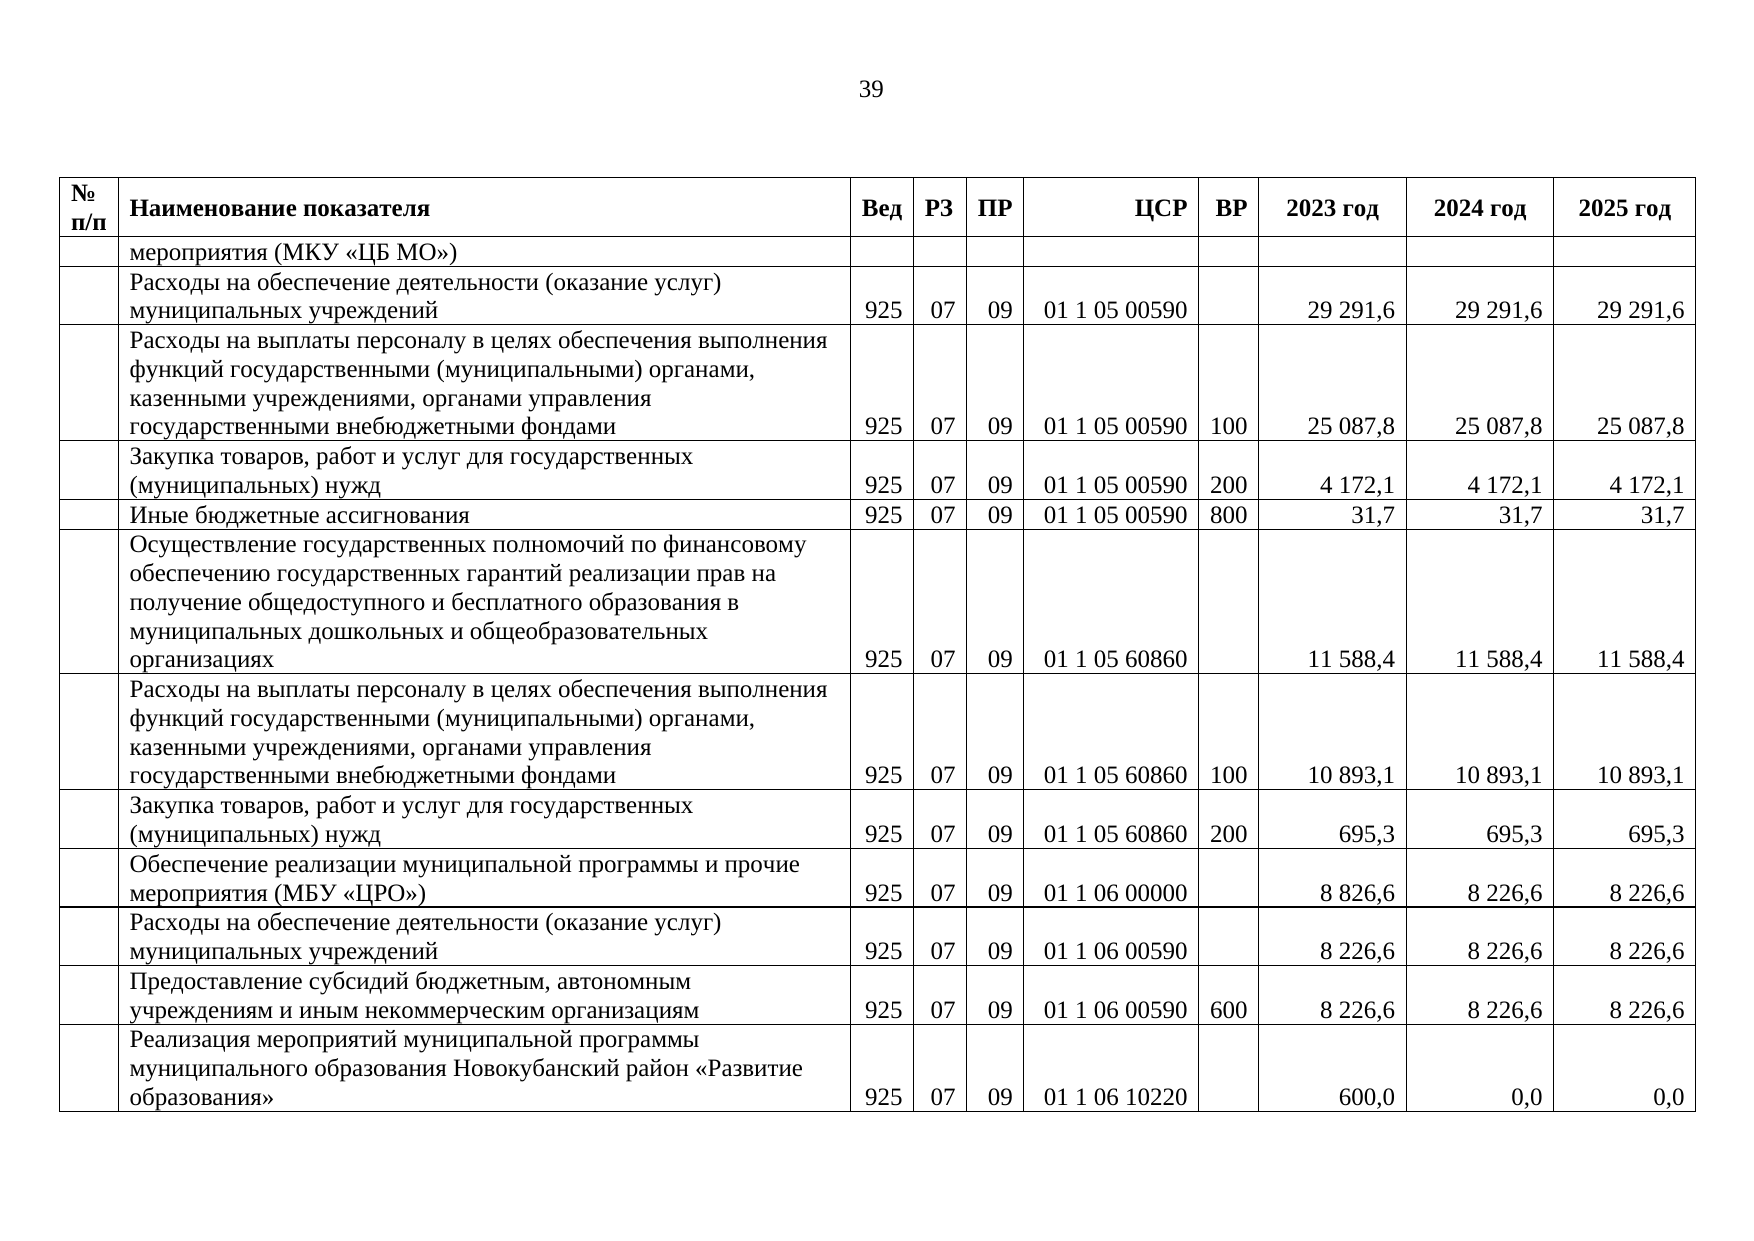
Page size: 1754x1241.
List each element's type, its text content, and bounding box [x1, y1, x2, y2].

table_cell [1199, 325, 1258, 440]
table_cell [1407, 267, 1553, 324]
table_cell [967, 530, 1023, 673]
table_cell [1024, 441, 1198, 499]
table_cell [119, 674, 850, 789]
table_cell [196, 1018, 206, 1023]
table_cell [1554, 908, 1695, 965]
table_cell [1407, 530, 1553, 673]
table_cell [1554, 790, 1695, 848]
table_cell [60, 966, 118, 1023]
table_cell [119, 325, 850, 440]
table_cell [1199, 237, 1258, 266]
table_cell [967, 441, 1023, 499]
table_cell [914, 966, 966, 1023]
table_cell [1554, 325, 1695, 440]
table_header № п/п [60, 178, 118, 236]
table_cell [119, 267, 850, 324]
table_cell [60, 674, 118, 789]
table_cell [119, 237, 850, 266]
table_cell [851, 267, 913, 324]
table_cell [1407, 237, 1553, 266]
table_header Наименование показателя [119, 178, 850, 236]
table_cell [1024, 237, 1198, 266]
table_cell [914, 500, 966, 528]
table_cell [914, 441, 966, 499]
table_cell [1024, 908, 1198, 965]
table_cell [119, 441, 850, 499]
table_header Вед [851, 178, 913, 236]
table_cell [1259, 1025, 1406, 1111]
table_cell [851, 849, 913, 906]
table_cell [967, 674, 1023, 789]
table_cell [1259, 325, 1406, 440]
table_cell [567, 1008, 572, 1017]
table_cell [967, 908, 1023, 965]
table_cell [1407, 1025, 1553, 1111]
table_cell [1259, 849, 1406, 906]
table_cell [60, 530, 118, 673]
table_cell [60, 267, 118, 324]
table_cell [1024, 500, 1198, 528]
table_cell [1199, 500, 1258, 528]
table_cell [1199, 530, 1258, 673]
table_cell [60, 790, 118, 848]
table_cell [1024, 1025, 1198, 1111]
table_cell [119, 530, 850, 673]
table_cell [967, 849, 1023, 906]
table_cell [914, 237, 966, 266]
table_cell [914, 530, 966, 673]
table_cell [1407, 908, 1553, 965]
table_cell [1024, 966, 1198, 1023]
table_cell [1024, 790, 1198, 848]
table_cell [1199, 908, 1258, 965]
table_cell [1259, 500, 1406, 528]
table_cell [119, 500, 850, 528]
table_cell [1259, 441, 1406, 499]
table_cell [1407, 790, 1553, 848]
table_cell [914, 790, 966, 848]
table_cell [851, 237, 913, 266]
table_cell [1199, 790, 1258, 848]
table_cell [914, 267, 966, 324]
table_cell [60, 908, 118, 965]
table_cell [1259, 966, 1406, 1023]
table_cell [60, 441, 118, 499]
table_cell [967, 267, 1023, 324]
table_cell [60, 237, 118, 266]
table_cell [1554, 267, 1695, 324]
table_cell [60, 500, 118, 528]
table_header 2024 год [1407, 178, 1553, 236]
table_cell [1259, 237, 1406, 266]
table_header РЗ [914, 178, 966, 236]
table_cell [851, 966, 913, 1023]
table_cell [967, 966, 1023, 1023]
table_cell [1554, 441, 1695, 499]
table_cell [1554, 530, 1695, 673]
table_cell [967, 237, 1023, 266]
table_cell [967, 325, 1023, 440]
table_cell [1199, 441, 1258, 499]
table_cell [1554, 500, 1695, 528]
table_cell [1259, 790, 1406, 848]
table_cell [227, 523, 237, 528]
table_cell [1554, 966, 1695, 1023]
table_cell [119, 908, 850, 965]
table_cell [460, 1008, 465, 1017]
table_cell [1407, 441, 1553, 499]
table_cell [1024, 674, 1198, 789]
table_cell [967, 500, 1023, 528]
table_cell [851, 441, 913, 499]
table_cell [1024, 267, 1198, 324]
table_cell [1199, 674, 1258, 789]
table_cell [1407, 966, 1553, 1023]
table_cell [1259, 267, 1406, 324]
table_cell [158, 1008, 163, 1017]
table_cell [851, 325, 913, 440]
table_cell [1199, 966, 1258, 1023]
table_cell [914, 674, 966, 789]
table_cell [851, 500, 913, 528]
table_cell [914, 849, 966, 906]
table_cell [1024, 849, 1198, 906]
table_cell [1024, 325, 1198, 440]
table_header 2023 год [1259, 178, 1406, 236]
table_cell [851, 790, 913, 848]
table_header ЦСР [1024, 178, 1198, 236]
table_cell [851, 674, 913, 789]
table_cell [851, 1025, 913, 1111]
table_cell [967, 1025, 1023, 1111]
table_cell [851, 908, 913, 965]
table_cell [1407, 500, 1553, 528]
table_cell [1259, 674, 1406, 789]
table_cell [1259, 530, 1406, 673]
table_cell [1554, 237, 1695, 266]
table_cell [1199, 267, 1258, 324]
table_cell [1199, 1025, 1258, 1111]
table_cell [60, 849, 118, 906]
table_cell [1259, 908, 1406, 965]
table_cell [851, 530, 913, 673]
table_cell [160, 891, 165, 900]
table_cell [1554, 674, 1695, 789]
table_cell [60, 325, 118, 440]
table_header ПР [967, 178, 1023, 236]
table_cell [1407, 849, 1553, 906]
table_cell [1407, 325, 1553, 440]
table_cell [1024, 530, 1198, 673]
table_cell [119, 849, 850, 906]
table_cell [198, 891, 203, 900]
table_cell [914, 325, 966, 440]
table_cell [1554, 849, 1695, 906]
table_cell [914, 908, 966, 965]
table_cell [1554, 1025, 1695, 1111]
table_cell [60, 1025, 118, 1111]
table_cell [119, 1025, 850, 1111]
table_header ВР [1199, 178, 1258, 236]
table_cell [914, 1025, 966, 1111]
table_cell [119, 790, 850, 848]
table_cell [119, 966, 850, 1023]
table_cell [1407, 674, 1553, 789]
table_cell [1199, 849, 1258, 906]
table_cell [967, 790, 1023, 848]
table_header 2025 год [1554, 178, 1695, 236]
